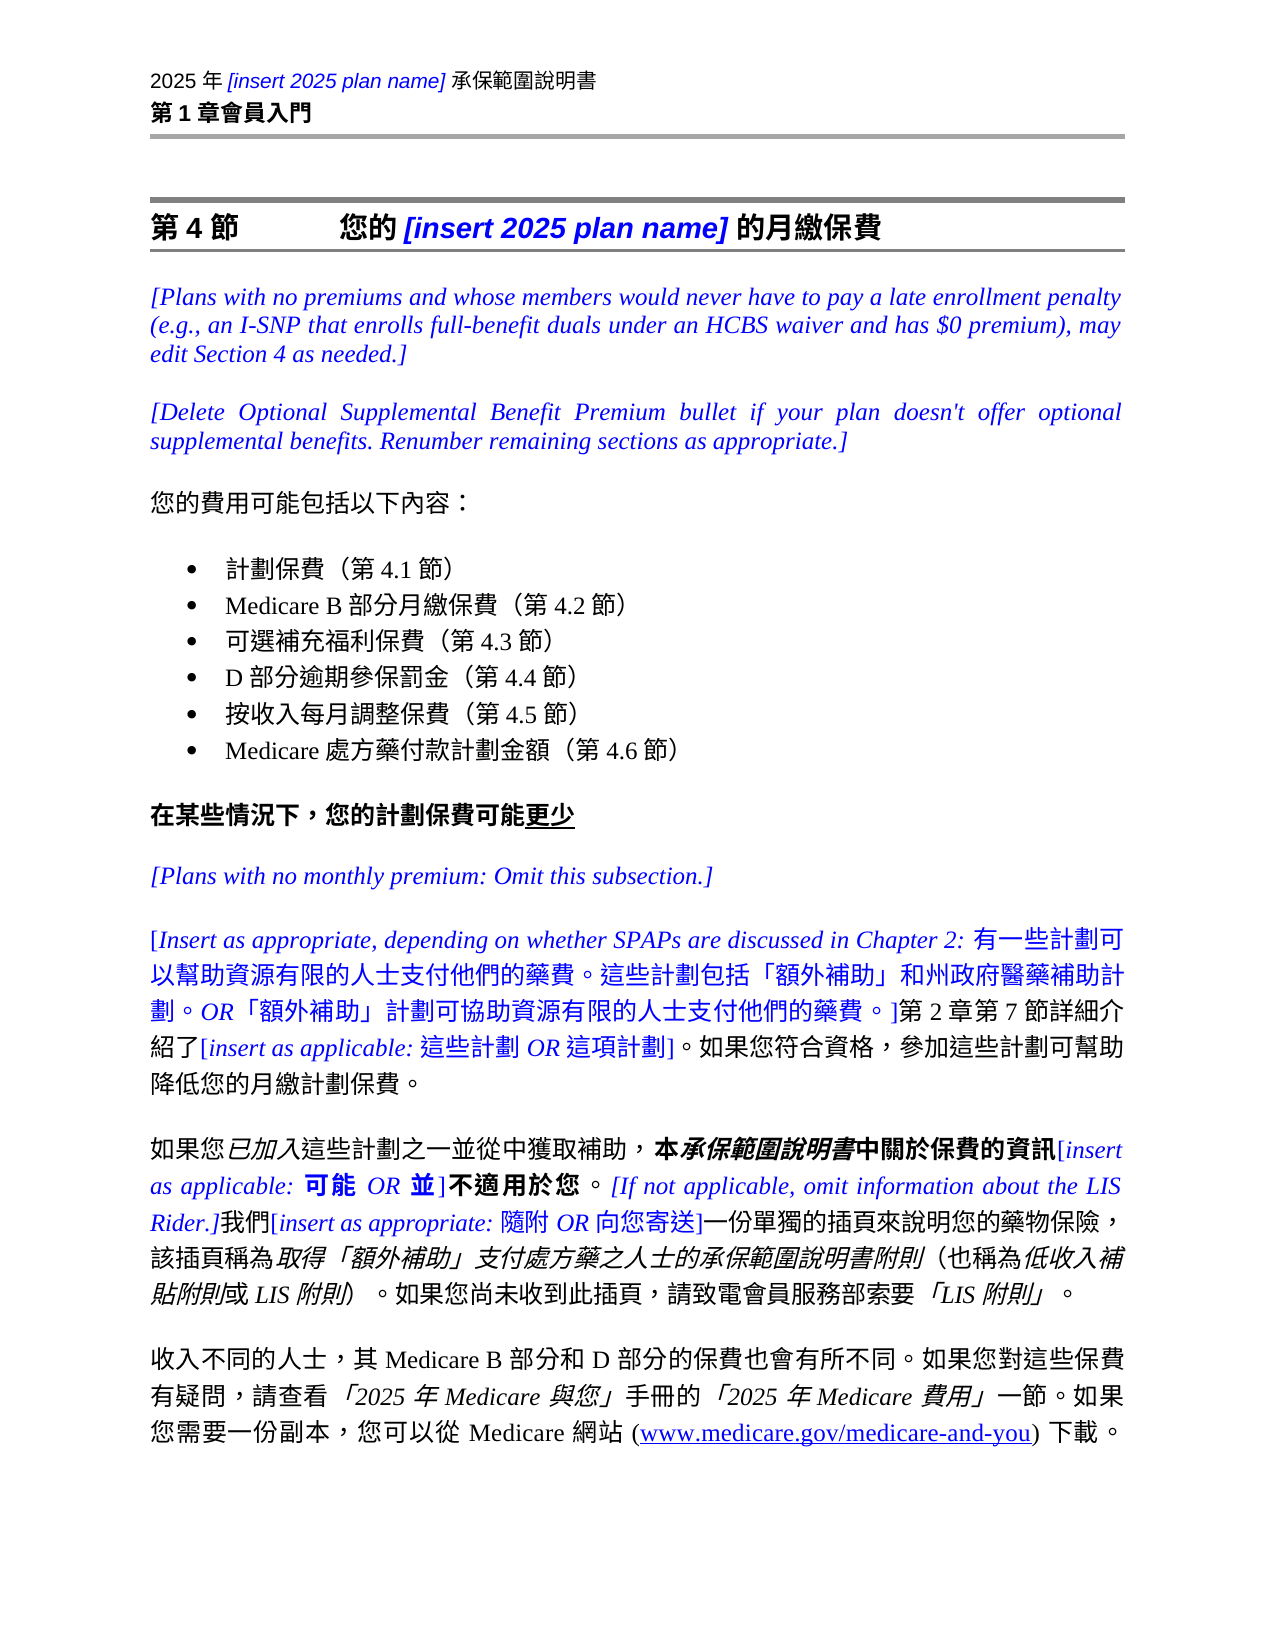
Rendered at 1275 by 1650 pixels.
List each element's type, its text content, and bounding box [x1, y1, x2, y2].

list Medicare B 部分月繳保費（第 4.2 節） [187, 614, 1125, 651]
list D 部分逾期參保罰金（第 4.4 節） [187, 745, 1125, 782]
text 如果您已加入這些計劃之一並從中獲取補助，本承保範圍說明書中關於保費的資訊[insert as applicable: 可能 OR 並]不適用於您。[If not applicable, omit information about the LIS Rider.]我們[insert as appropriate: 隨附 OR 向您寄送]一份單獨的插頁來說明您的藥物保險，該插頁稱為取得「額外補助」支付處方藥之人士的承保範圍說明書附則（也稱為低收入補貼附則或 LIS 附則）。如果您尚未收到此插頁，請致電會員服務部索要「LIS 附則」。 [150, 1275, 1125, 1457]
text [Insert as appropriate, depending on whether SPAPs are discussed in Chapter 2: 有一些計劃可以幫助資源有限的人士支付他們的藥費。這些計劃包括「額外補助」和州政府醫藥補助計劃。OR「額外補助」計劃可協助資源有限的人士支付他們的藥費。]第 2 章第 7 節詳細介紹了[insert as applicable: 這些計劃 OR 這項計劃]。如果您符合資格，參加這些計劃可幫助降低您的月繳計劃保費。 [150, 1065, 1125, 1246]
list 計劃保費（第 4.1 節） [187, 549, 1125, 585]
list 可選補充福利保費（第 4.3 節） [187, 680, 1125, 716]
subtitle 在某些情況下，您的計劃保費可能更少 [150, 942, 1125, 978]
text [Delete Optional Supplemental Benefit Premium bullet if your plan doesn't offer optional supplemental benefits. Renumber remaining sections as appropriate.] [150, 397, 1125, 454]
text [Plans with no premiums and whose members would never have to pay a late enrollment penalty (e.g., an I-SNP that enrolls full-benefit duals under an HCBS waiver and has $0 premium), may edit Section 4 as needed.] [150, 282, 1125, 368]
text 您的費用可能包括以下內容： [150, 484, 1125, 520]
text [Plans with no monthly premium: Omit this subsection.] [150, 1007, 1125, 1036]
list 按收入每月調整保費（第 4.5 節） [187, 811, 1125, 847]
subtitle 第 4 節 您的 [insert 2025 plan name] 的月繳保費 [150, 203, 1125, 249]
list Medicare 處方藥付款計劃金額（第 4.6 節） [187, 876, 1125, 912]
